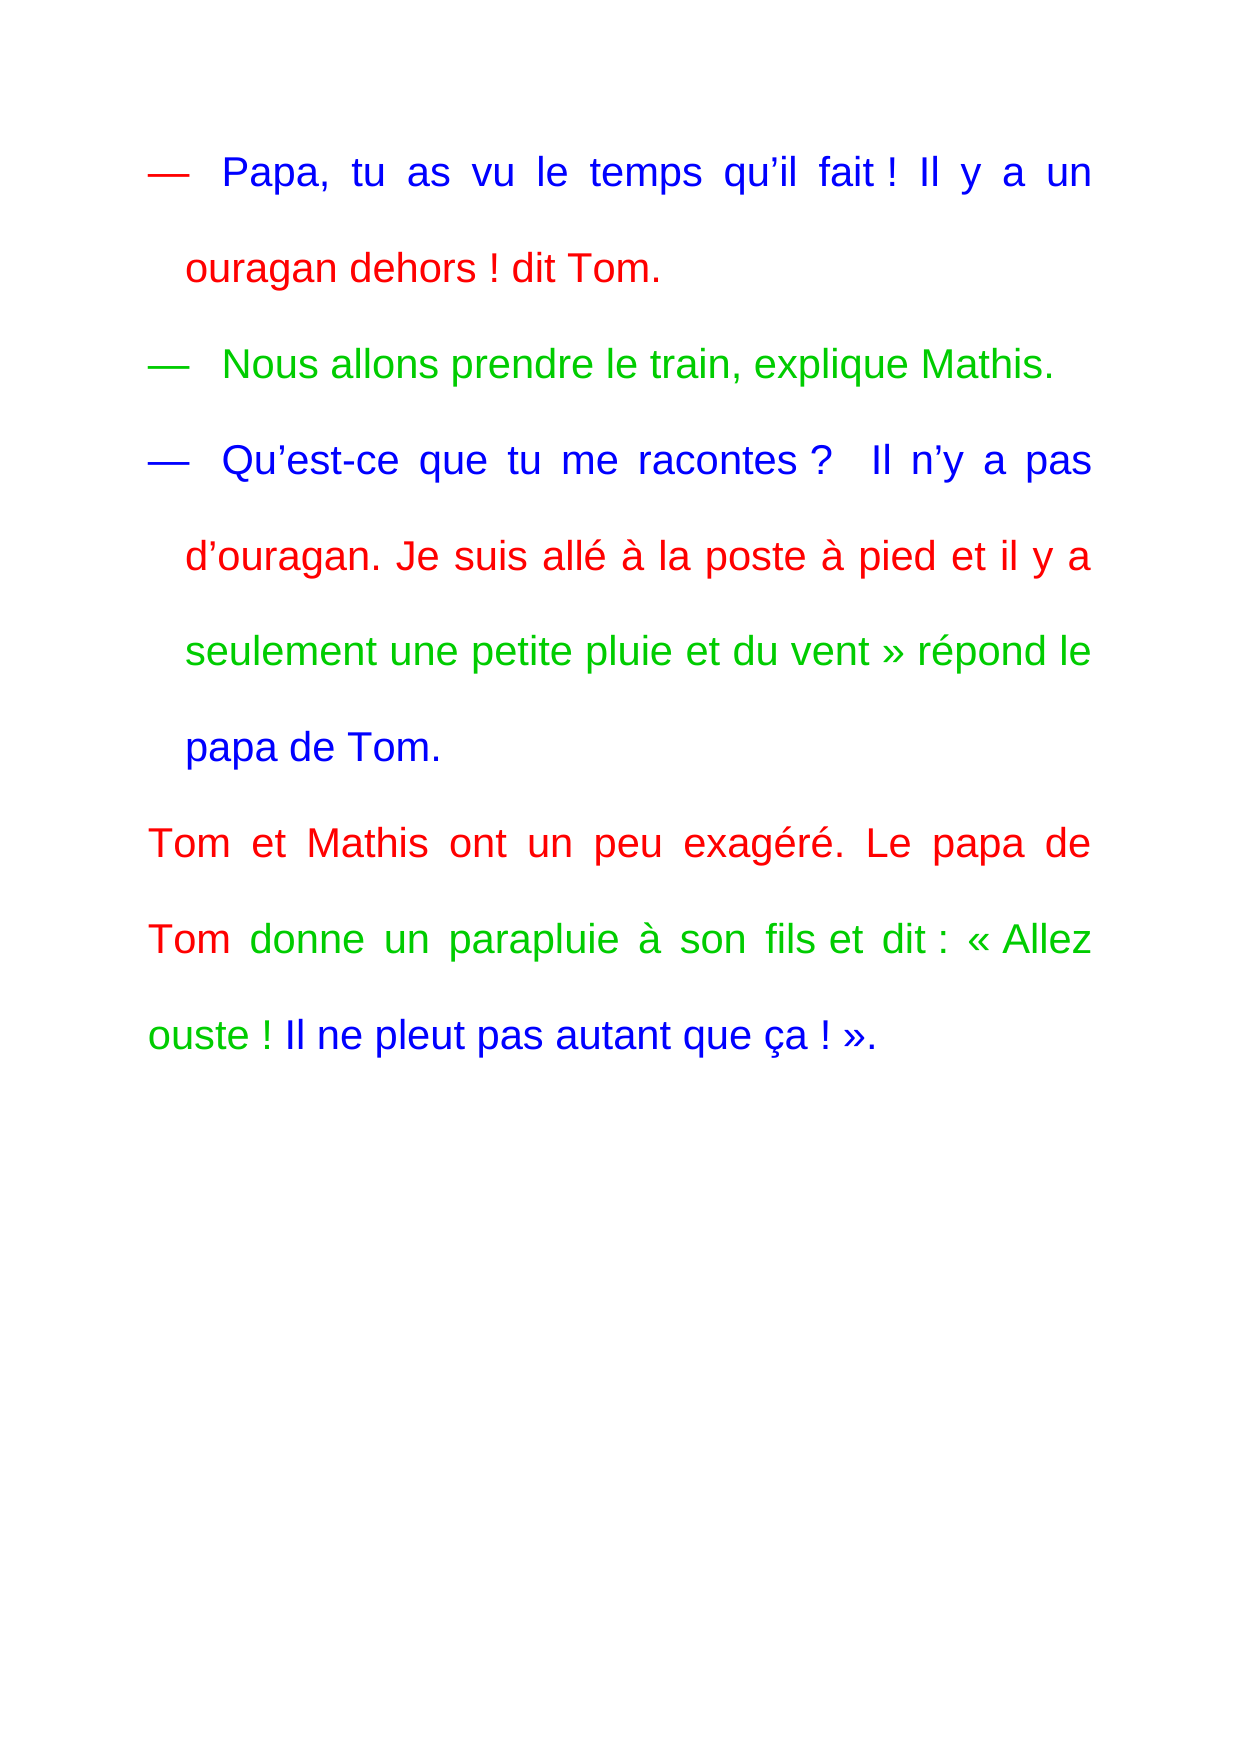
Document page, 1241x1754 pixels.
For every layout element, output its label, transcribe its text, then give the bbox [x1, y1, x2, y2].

list Papa, tu as vu le temps qu’il fait ! Il y a un ouragan dehors ! dit Tom. [148, 148, 1093, 291]
list Nous allons prendre le train, explique Mathis. [148, 339, 1093, 387]
list Qu’est-ce que tu me racontes ? Il n’y a pas d’ouragan. Je suis allé à la poste à pied et il y a seulement une petite pluie et du vent » répond le papa de Tom. [148, 435, 1093, 771]
text Tom et Mathis ont un peu exagéré. Le papa de Tom donne un parapluie à son fils et dit : « Allez ouste ! Il ne pleut pas autant que ça ! ». [148, 818, 1093, 1058]
